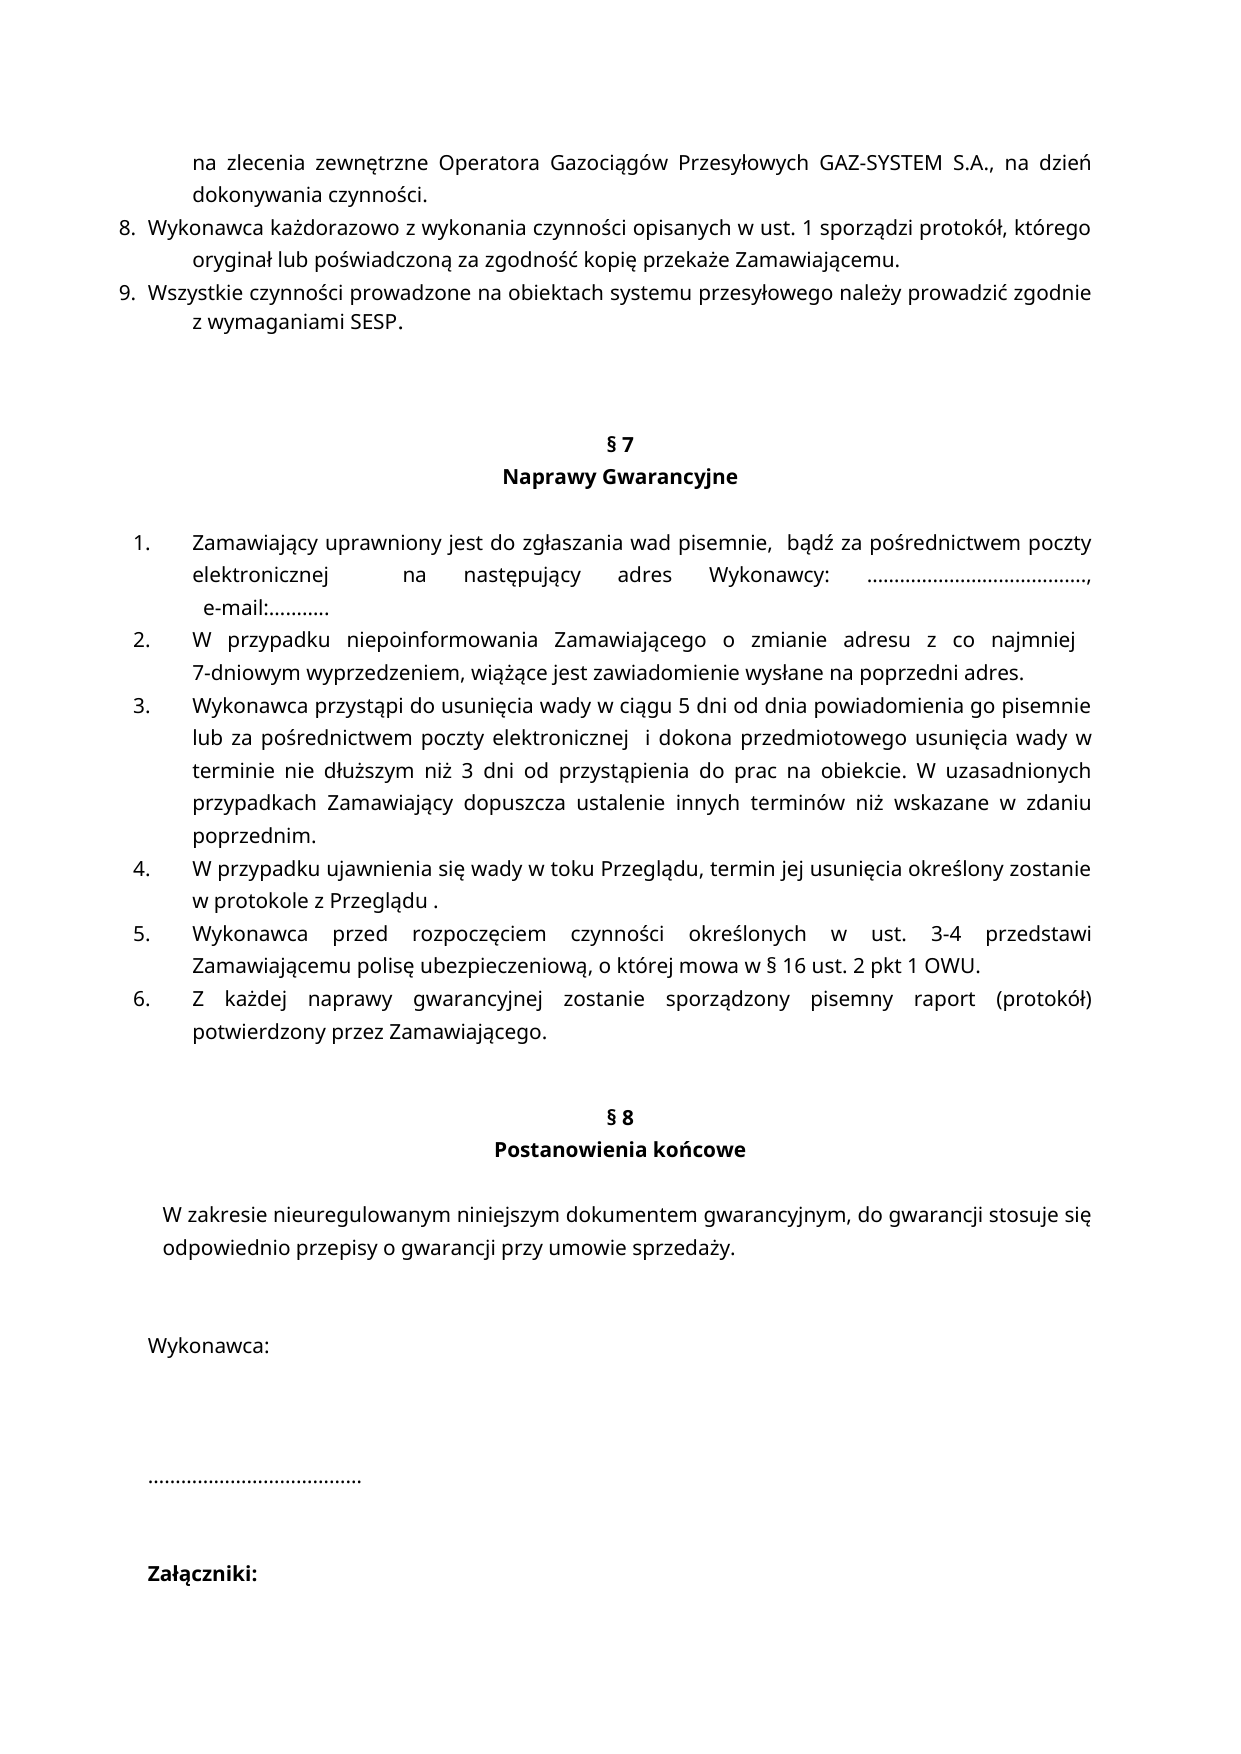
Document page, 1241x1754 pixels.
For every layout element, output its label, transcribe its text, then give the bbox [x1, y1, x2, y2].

list Wykonawca każdorazowo z wykonania czynności opisanych w ust. 1 sporządzi protokół, którego oryginał lub poświadczoną za zgodność kopię przekaże Zamawiającemu. [118, 213, 1093, 274]
list W przypadku niepoinformowania Zamawiającego o zmianie adresu z co najmniej 7-dniowym wyprzedzeniem, wiążące jest zawiadomienie wysłane na poprzedni adres. [133, 626, 1093, 687]
text § 7 [148, 430, 1093, 458]
text § 8 [148, 1103, 1093, 1131]
text Wykonawca: [148, 1331, 1093, 1359]
list Wykonawca przystąpi do usunięcia wady w ciągu 5 dni od dnia powiadomienia go pisemnie lub za pośrednictwem poczty elektronicznej i dokona przedmiotowego usunięcia wady w terminie nie dłuższym niż 3 dni od przystąpienia do prac na obiekcie. W uzasadnionych przypadkach Zamawiający dopuszcza ustalenie innych terminów niż wskazane w zdaniu poprzednim. [133, 691, 1093, 849]
text Naprawy Gwarancyjne [148, 462, 1093, 491]
text Załączniki: [148, 1559, 1093, 1588]
list Wszystkie czynności prowadzone na obiektach systemu przesyłowego należy prowadzić zgodnie z wymaganiami SESP. [118, 278, 1093, 336]
list W przypadku ujawnienia się wady w toku Przeglądu, termin jej usunięcia określony zostanie w protokole z Przeglądu . [133, 854, 1093, 915]
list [118, 148, 1093, 209]
list Z każdej naprawy gwarancyjnej zostanie sporządzony pisemny raport (protokół) potwierdzony przez Zamawiającego. [133, 984, 1093, 1045]
text Postanowienia końcowe [148, 1135, 1093, 1164]
list Wykonawca przed rozpoczęciem czynności określonych w ust. 3-4 przedstawi Zamawiającemu polisę ubezpieczeniową, o której mowa w § 16 ust. 2 pkt 1 OWU. [133, 919, 1093, 980]
list Zamawiający uprawniony jest do zgłaszania wad pisemnie, bądź za pośrednictwem poczty elektronicznej na następujący adres Wykonawcy: …………………………………., e-mail:……….. [133, 528, 1093, 621]
text W zakresie nieuregulowanym niniejszym dokumentem gwarancyjnym, do gwarancji stosuje się odpowiednio przepisy o gwarancji przy umowie sprzedaży. [162, 1201, 1093, 1262]
text ………………………………… [148, 1461, 1093, 1490]
